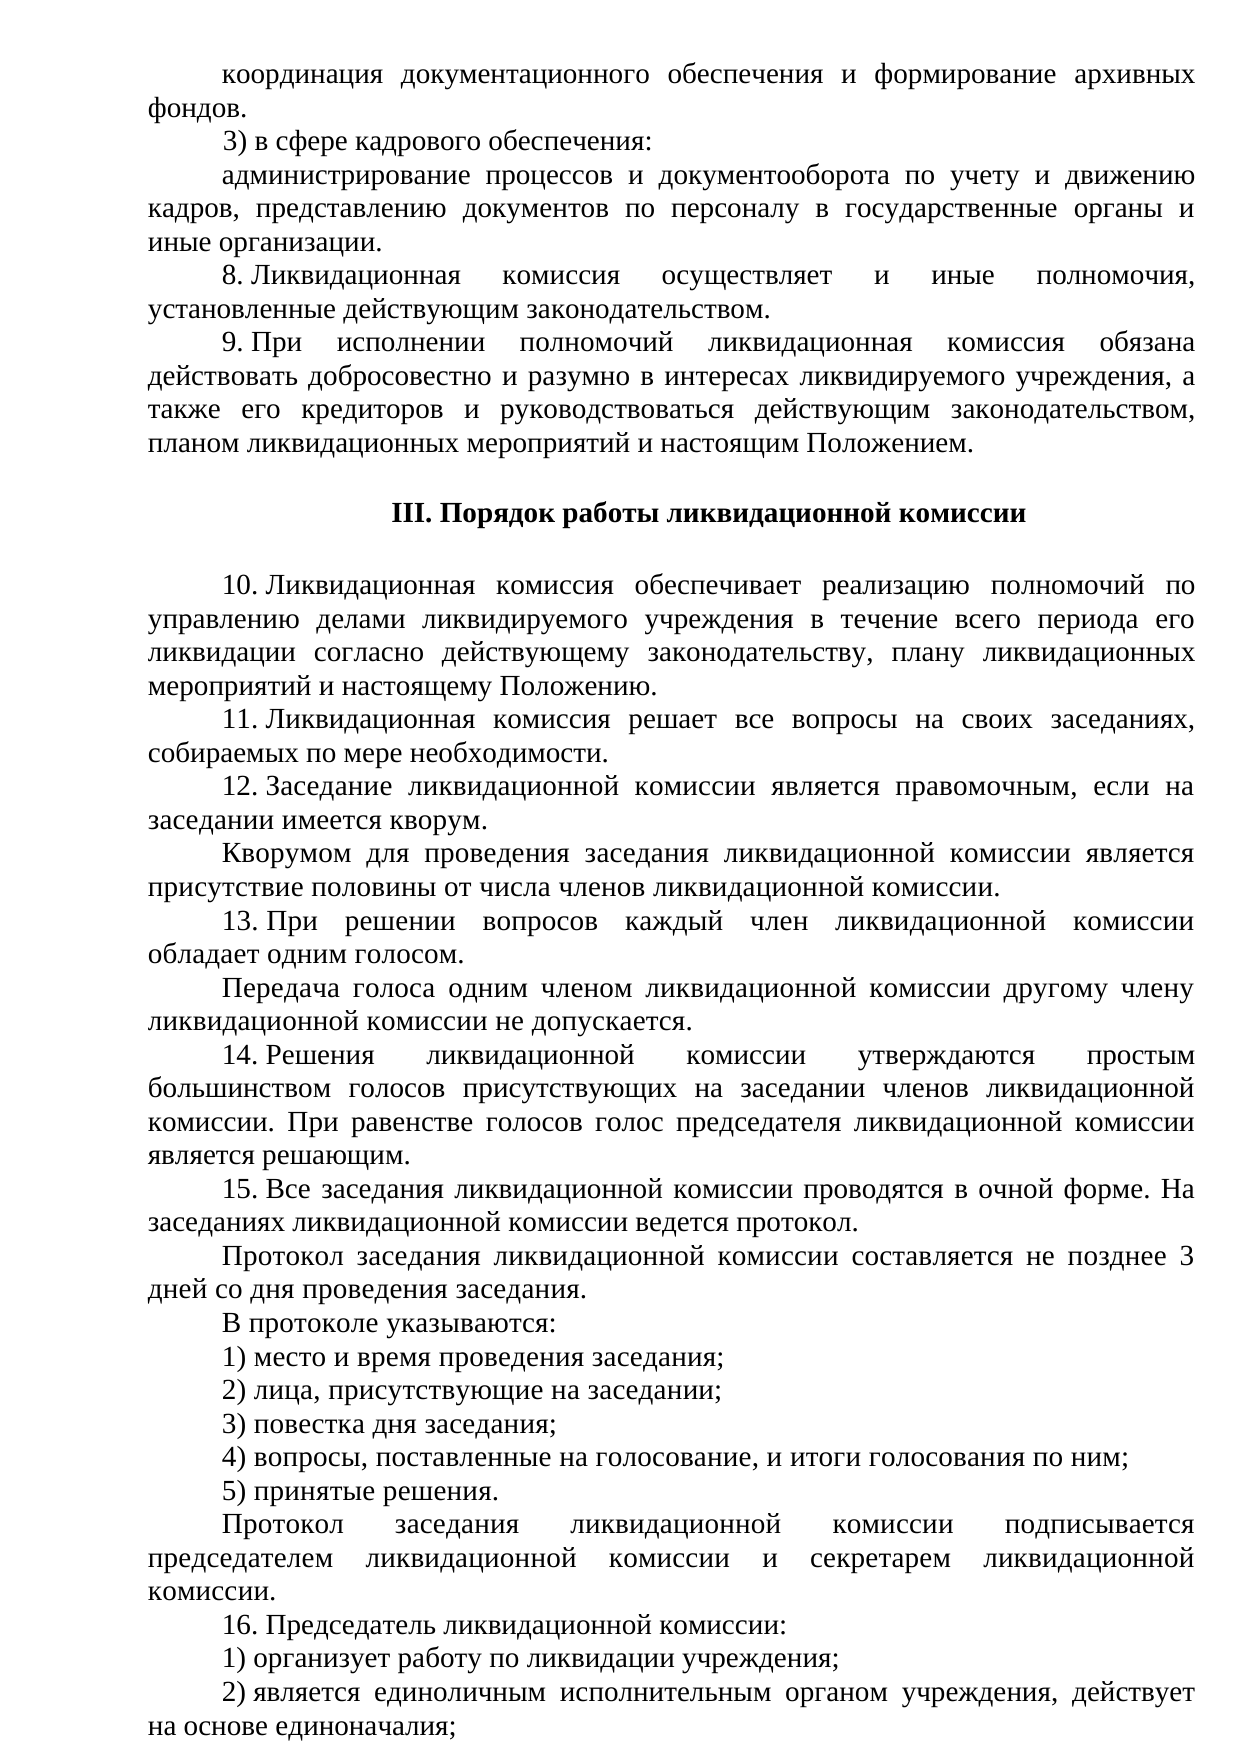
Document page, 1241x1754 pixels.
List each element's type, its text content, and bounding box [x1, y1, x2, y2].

text Протокол заседания ликвидационной комиссии составляется не позднее 3 дней со дня проведения заседания. [148, 1238, 1196, 1305]
text 9. При исполнении полномочий ликвидационная комиссия обязана действовать добросовестно и разумно в интересах ликвидируемого учреждения, а также его кредиторов и руководствоваться действующим законодательством, планом ликвидационных мероприятий и настоящим Положением. [148, 324, 1196, 459]
text 13. При решении вопросов каждый член ликвидационной комиссии обладает одним голосом. [148, 903, 1196, 970]
text 2) является единоличным исполнительным органом учреждения, действует на основе единоначалия; [148, 1674, 1196, 1741]
text В протоколе указываются: [148, 1305, 1196, 1339]
text 2) лица, присутствующие на заседании; [148, 1372, 1196, 1406]
text 15. Все заседания ликвидационной комиссии проводятся в очной форме. На заседаниях ликвидационной комиссии ведется протокол. [148, 1171, 1196, 1238]
text Передача голоса одним членом ликвидационной комиссии другому члену ликвидационной комиссии не допускается. [148, 970, 1196, 1037]
text администрирование процессов и документооборота по учету и движению кадров, представлению документов по персоналу в государственные органы и иные организации. [148, 157, 1196, 257]
text 1) место и время проведения заседания; [148, 1339, 1196, 1372]
text 14. Решения ликвидационной комиссии утверждаются простым большинством голосов присутствующих на заседании членов ликвидационной комиссии. При равенстве голосов голос председателя ликвидационной комиссии является решающим. [148, 1037, 1196, 1171]
text 5) принятые решения. [148, 1473, 1196, 1506]
text 11. Ликвидационная комиссия решает все вопросы на своих заседаниях, собираемых по мере необходимости. [148, 701, 1196, 768]
text 4) вопросы, поставленные на голосование, и итоги голосования по ним; [148, 1439, 1196, 1473]
list 3) в сфере кадрового обеспечения: [223, 123, 1196, 157]
text 1) организует работу по ликвидации учреждения; [148, 1641, 1196, 1674]
text Протокол заседания ликвидационной комиссии подписывается председателем ликвидационной комиссии и секретарем ликвидационной комиссии. [148, 1506, 1196, 1607]
text 12. Заседание ликвидационной комиссии является правомочным, если на заседании имеется кворум. [148, 768, 1196, 836]
text 8. Ликвидационная комиссия осуществляет и иные полномочия, установленные действующим законодательством. [148, 257, 1196, 324]
text 3) повестка дня заседания; [148, 1406, 1196, 1439]
text Кворумом для проведения заседания ликвидационной комиссии является присутствие половины от числа членов ликвидационной комиссии. [148, 836, 1196, 903]
text III. Порядок работы ликвидационной комиссии [148, 492, 1196, 530]
text 10. Ликвидационная комиссия обеспечивает реализацию полномочий по управлению делами ликвидируемого учреждения в течение всего периода его ликвидации согласно действующему законодательству, плану ликвидационных мероприятий и настоящему Положению. [148, 567, 1196, 701]
text координация документационного обеспечения и формирование архивных фондов. [148, 56, 1196, 123]
text 16. Председатель ликвидационной комиссии: [148, 1607, 1196, 1641]
